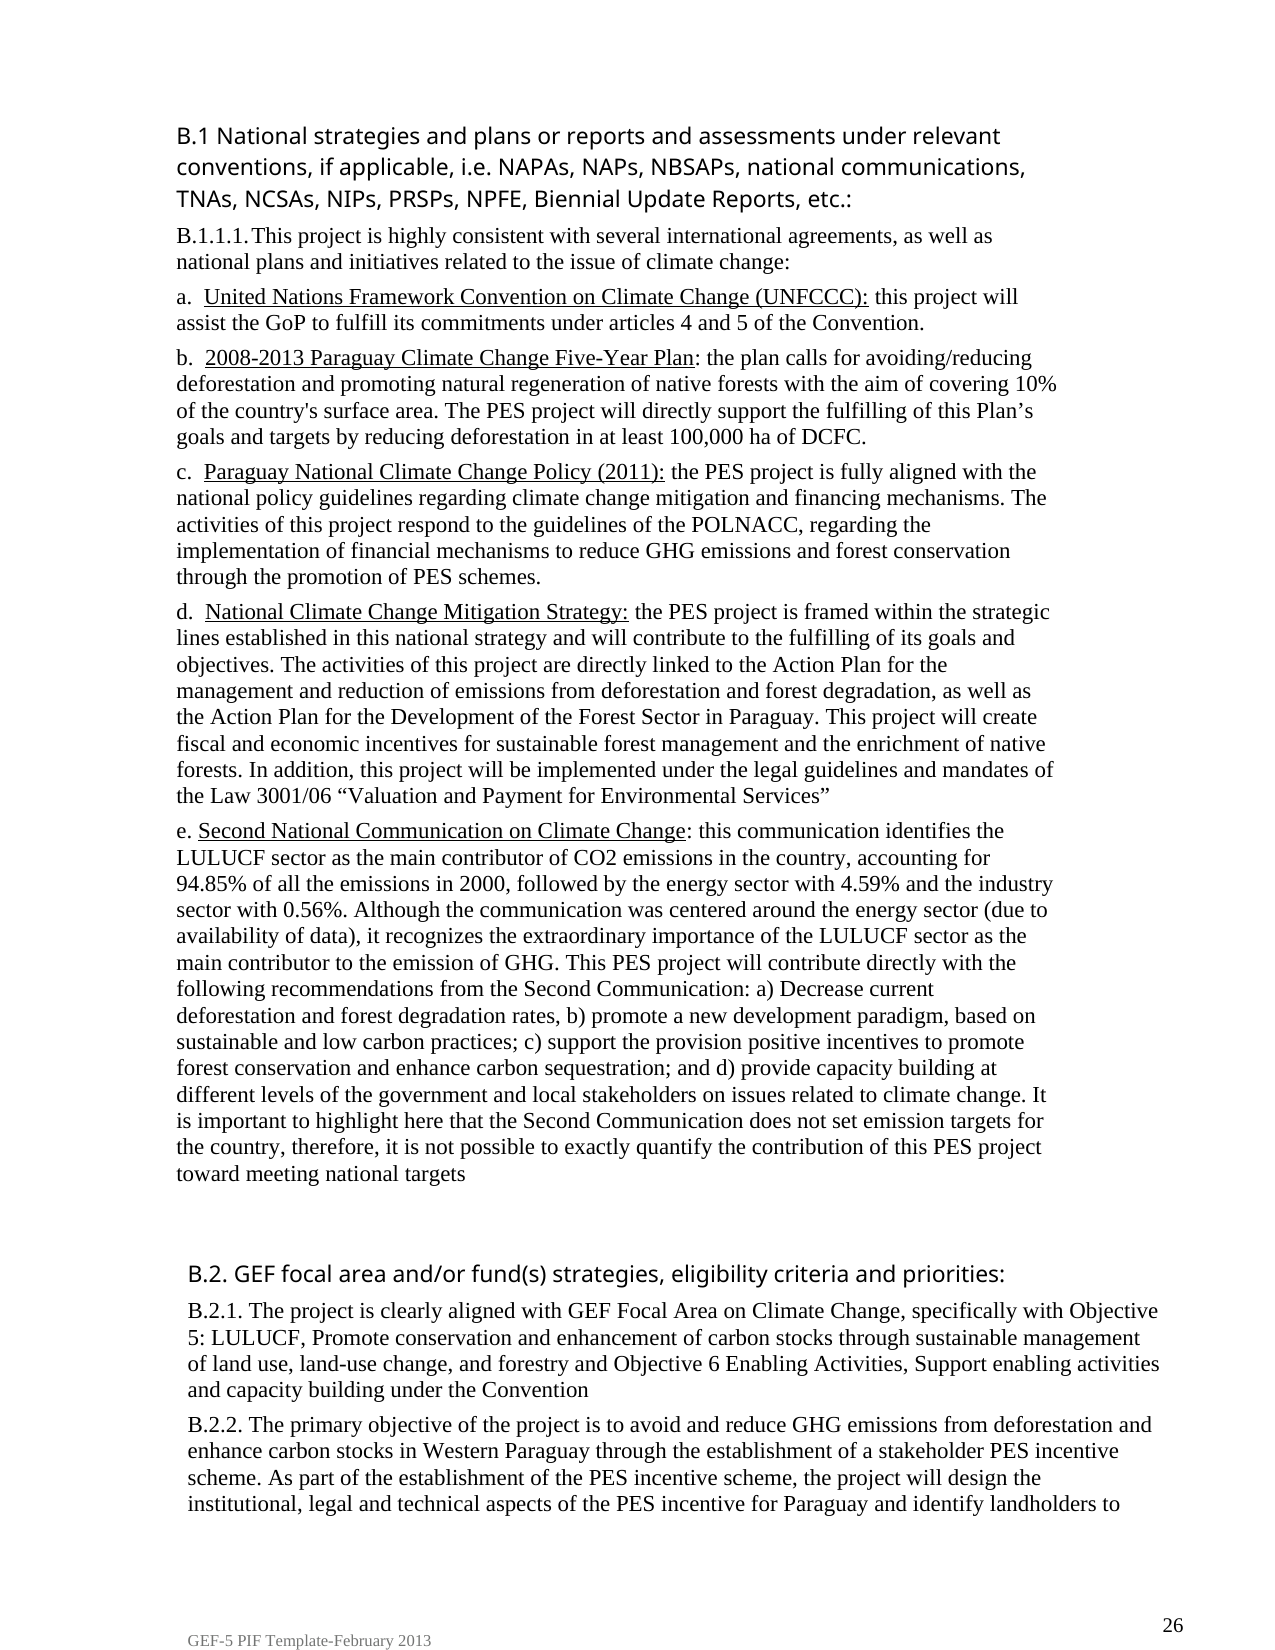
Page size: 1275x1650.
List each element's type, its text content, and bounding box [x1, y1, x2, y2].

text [187, 1411, 1162, 1517]
text B.2.1. The project is clearly aligned with GEF Focal Area on Climate Change, specifically with Objective 5: LULUCF, Promote conservation and enhancement of carbon stocks through sustainable management of land use, land-use change, and forestry and Objective 6 Enabling Activities, Support enabling activities and capacity building under the Convention [187, 1297, 1162, 1403]
table_header B.1 National strategies and plans or reports and assessments under relevant conventions, if applicable, i.e. NAPAs, NAPs, NBSAPs, national communications, TNAs, NCSAs, NIPs, PRSPs, NPFE, Biennial Update Reports, etc.: B.1.1.1. This project is highly consistent with several international agreements, as well as national plans and initiatives related to the issue of climate change: a. United Nations Framework Convention on Climate Change (UNFCCC): this project will assist the GoP to fulfill its commitments under articles 4 and 5 of the Convention. b. 2008-2013 Paraguay Climate Change Five-Year Plan: the plan calls for avoiding/reducing deforestation and promoting natural regeneration of native forests with the aim of covering 10% of the country's surface area. The PES project will directly support the fulfilling of this Plan’s goals and targets by reducing deforestation in at least 100,000 ha of DCFC. c. Paraguay National Climate Change Policy (2011): the PES project is fully aligned with the national policy guidelines regarding climate change mitigation and financing mechanisms. The activities of this project respond to the guidelines of the POLNACC, regarding the implementation of financial mechanisms to reduce GHG emissions and forest conservation through the promotion of PES schemes. d. National Climate Change Mitigation Strategy: the PES project is framed within the strategic lines established in this national strategy and will contribute to the fulfilling of its goals and objectives. The activities of this project are directly linked to the Action Plan for the management and reduction of emissions from deforestation and forest degradation, as well as the Action Plan for the Development of the Forest Sector in Paraguay. This project will create fiscal and economic incentives for sustainable forest management and the enrichment of native forests. In addition, this project will be implemented under the legal guidelines and mandates of the Law 3001/06 “Valuation and Payment for Environmental Services” e. Second National Communication on Climate Change: this communication identifies the LULUCF sector as the main contributor of CO2 emissions in the country, accounting for 94.85% of all the emissions in 2000, followed by the energy sector with 4.59% and the industry sector with 0.56%. Although the communication was centered around the energy sector (due to availability of data), it recognizes the extraordinary importance of the LULUCF sector as the main contributor to the emission of GHG. This PES project will contribute directly with the following recommendations from the Second Communication: a) Decrease current deforestation and forest degradation rates, b) promote a new development paradigm, based on sustainable and low carbon practices; c) support the provision positive incentives to promote forest conservation and enhance carbon sequestration; and d) provide capacity building at different levels of the government and local stakeholders on issues related to climate change. It is important to highlight here that the Second Communication does not set emission targets for the country, therefore, it is not possible to exactly quantify the contribution of this PES project toward meeting national targets [176, 120, 1059, 1232]
text B.2. GEF focal area and/or fund(s) strategies, eligibility criteria and priorities: [187, 1258, 1162, 1289]
